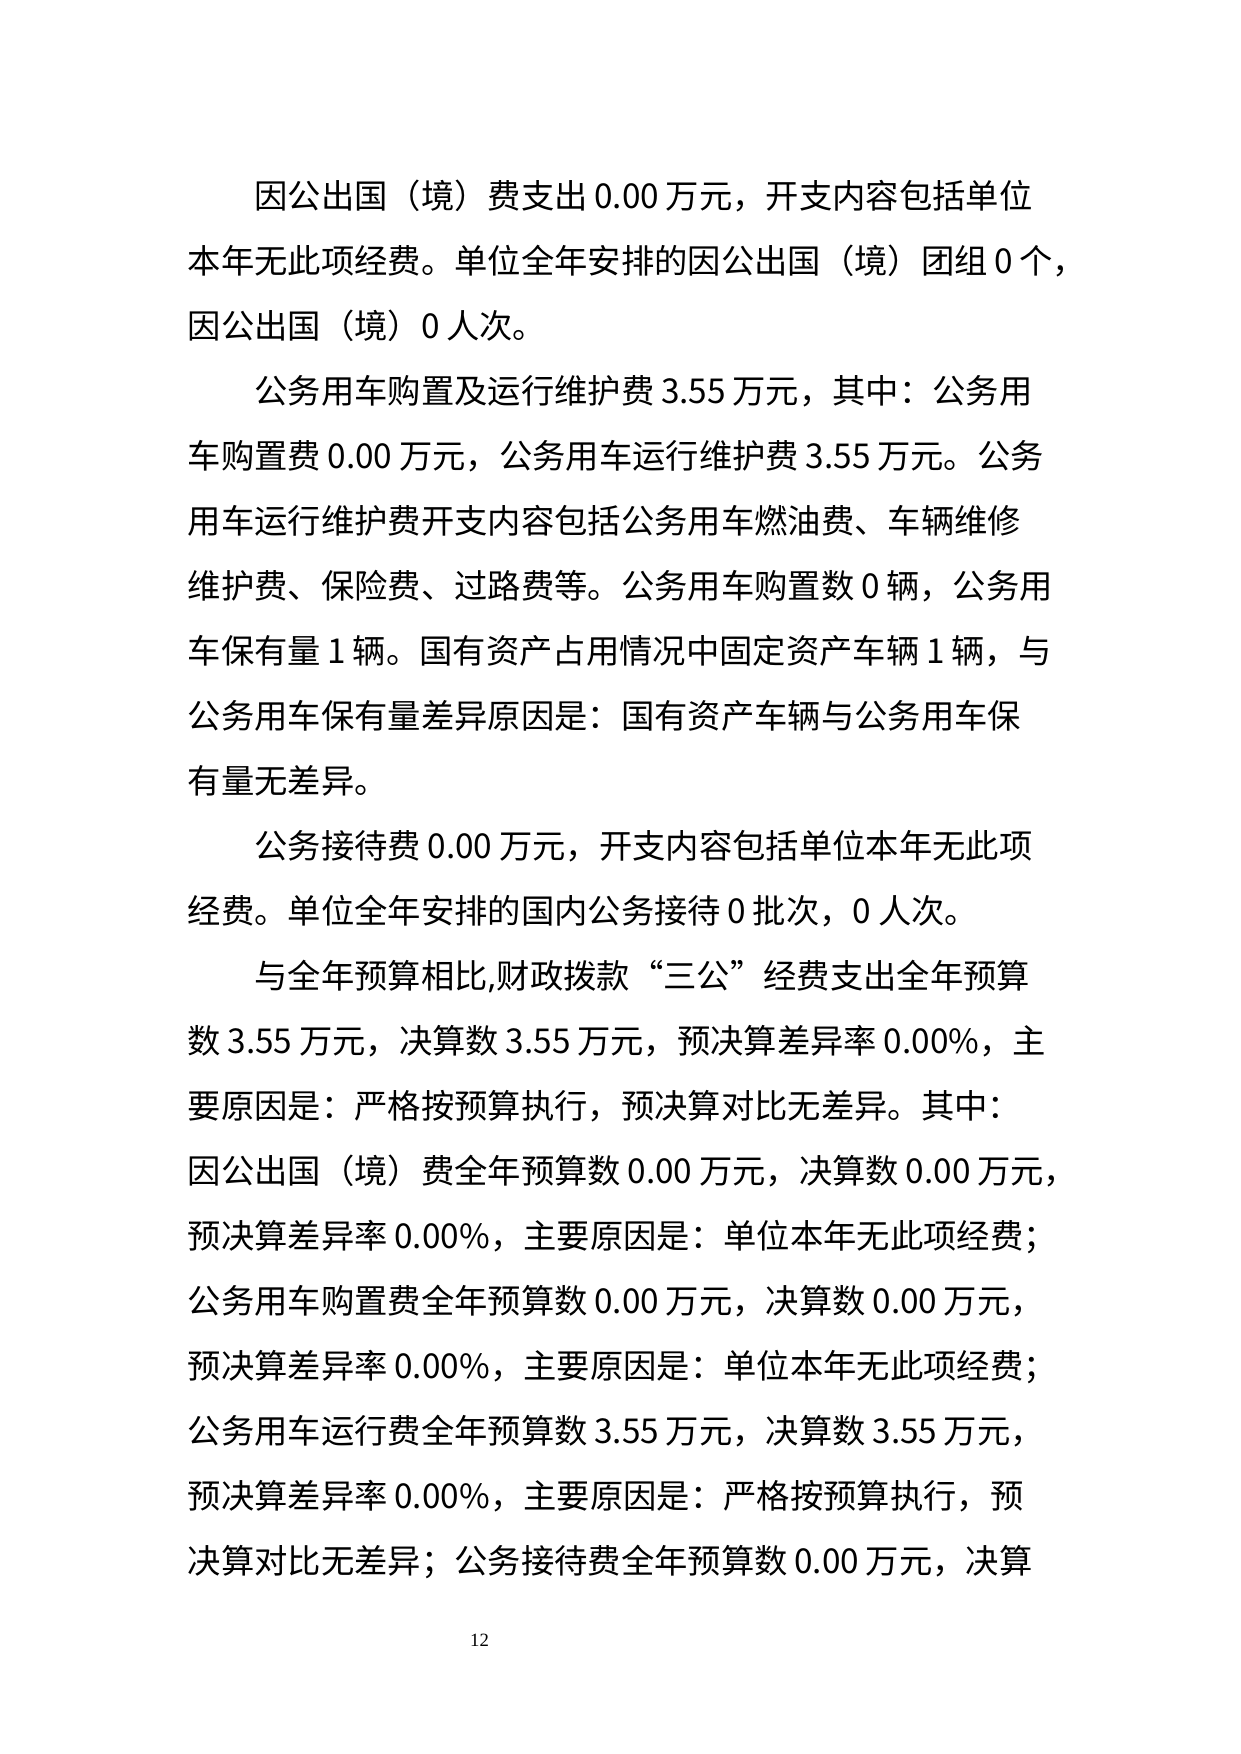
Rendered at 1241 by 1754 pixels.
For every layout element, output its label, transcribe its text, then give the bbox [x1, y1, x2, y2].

text 因公出国（境）费支出0.00万元，开支内容包括单位本年无此项经费。单位全年安排的因公出国（境）团组0个，因公出国（境）0人次。 [187, 162, 1053, 357]
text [187, 942, 1053, 1592]
text 公务接待费0.00万元，开支内容包括单位本年无此项经费。单位全年安排的国内公务接待0批次，0人次。 [187, 812, 1053, 942]
text 公务用车购置及运行维护费3.55万元，其中：公务用车购置费0.00万元，公务用车运行维护费3.55万元。公务用车运行维护费开支内容包括公务用车燃油费、车辆维修维护费、保险费、过路费等。公务用车购置数0辆，公务用车保有量1辆。国有资产占用情况中固定资产车辆1辆，与公务用车保有量差异原因是：国有资产车辆与公务用车保有量无差异。 [187, 357, 1053, 812]
